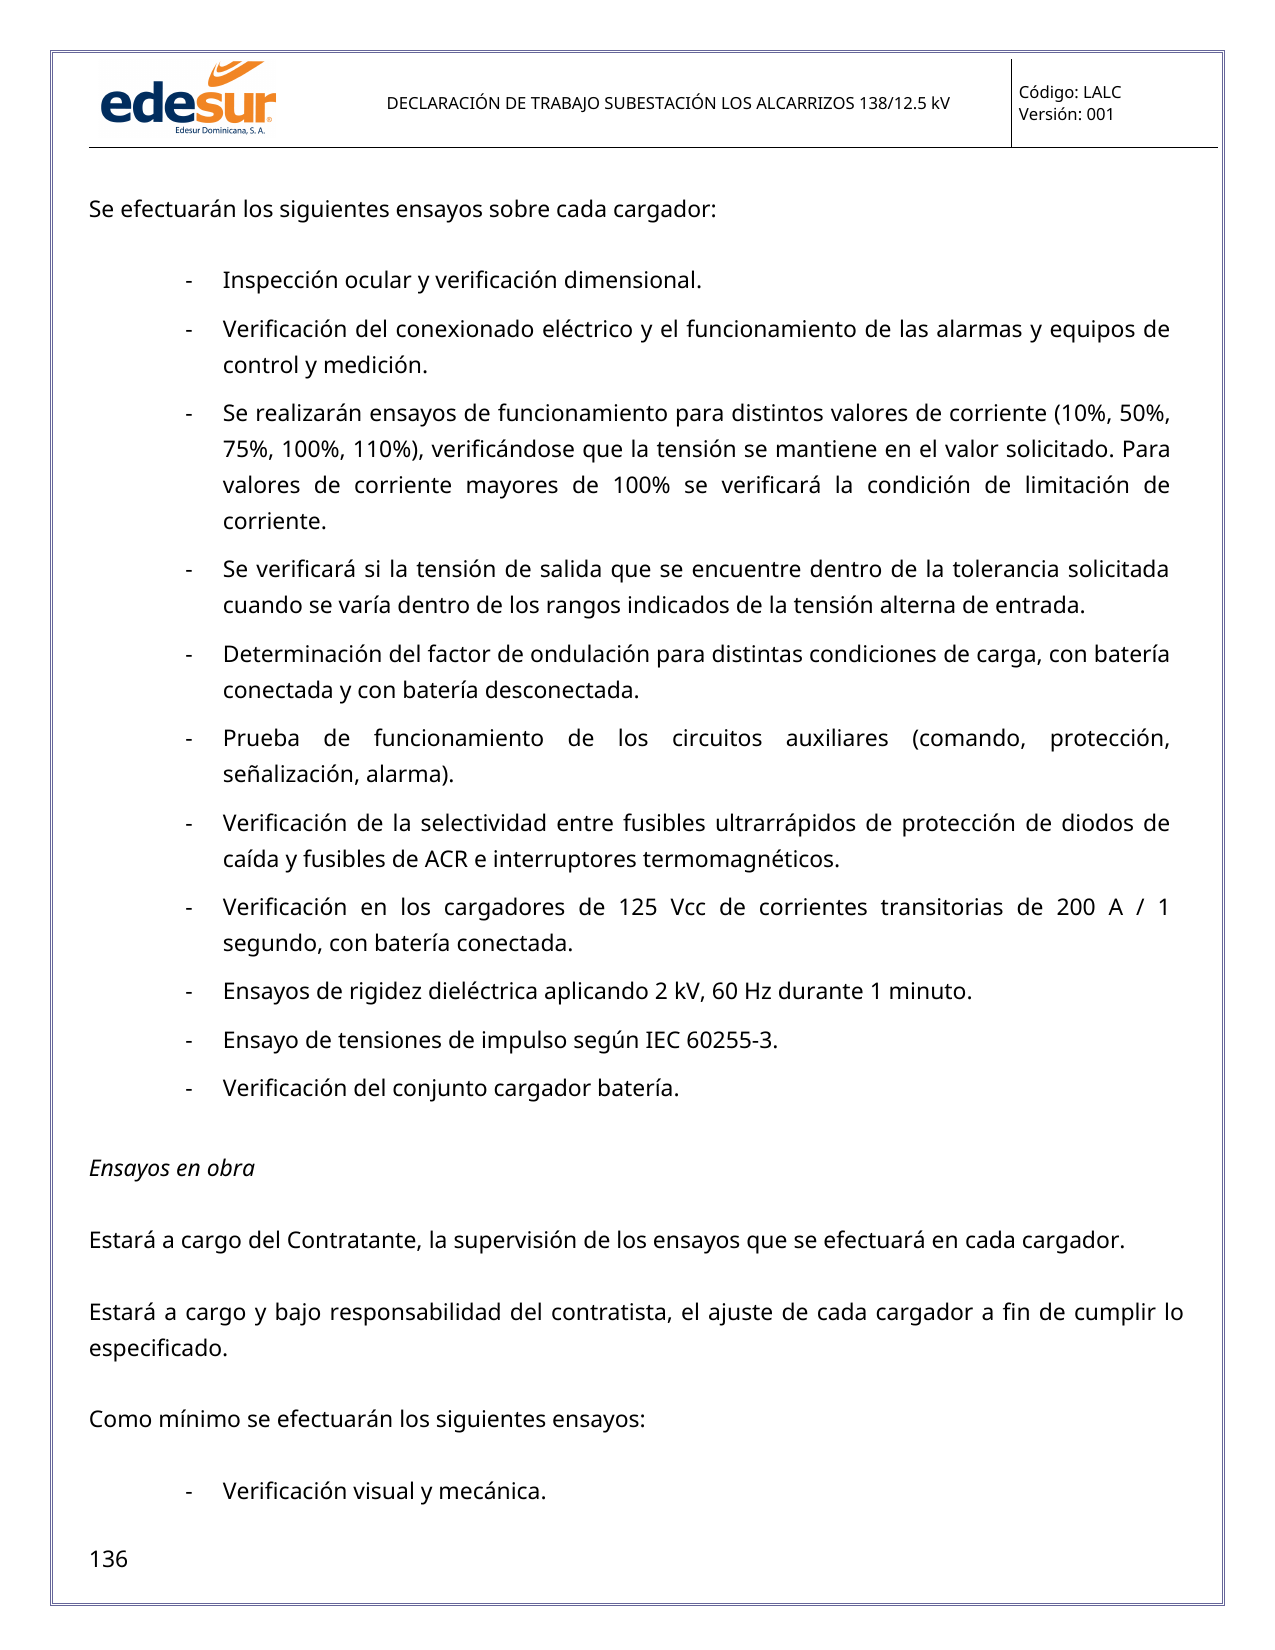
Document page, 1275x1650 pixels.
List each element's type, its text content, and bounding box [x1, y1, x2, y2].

list Verificación en los cargadores de 125 Vcc de corrientes transitorias de 200 A / 1 segundo, con batería conectada. [185, 891, 1172, 958]
list Se realizarán ensayos de funcionamiento para distintos valores de corriente (10%, 50%, 75%, 100%, 110%), verificándose que la tensión se mantiene en el valor solicitado. Para valores de corriente mayores de 100% se verificará la condición de limitación de corriente. [185, 397, 1172, 536]
text Ensayos en obra [89, 1152, 1186, 1183]
list Verificación visual y mecánica. [185, 1475, 1172, 1507]
list Prueba de funcionamiento de los circuitos auxiliares (comando, protección, señalización, alarma). [185, 722, 1172, 789]
list Ensayos de rigidez dieléctrica aplicando 2 kV, 60 Hz durante 1 minuto. [185, 975, 1172, 1007]
list Se verificará si la tensión de salida que se encuentre dentro de la tolerancia solicitada cuando se varía dentro de los rangos indicados de la tensión alterna de entrada. [185, 553, 1172, 621]
list Verificación del conexionado eléctrico y el funcionamiento de las alarmas y equipos de control y medición. [185, 313, 1172, 380]
list Inspección ocular y verificación dimensional. [185, 264, 1172, 296]
text Estará a cargo del Contratante, la supervisión de los ensayos que se efectuará en cada cargador. [89, 1224, 1186, 1255]
text Como mínimo se efectuarán los siguientes ensayos: [89, 1403, 1186, 1435]
text Se efectuarán los siguientes ensayos sobre cada cargador: [89, 192, 1186, 224]
text Estará a cargo y bajo responsabilidad del contratista, el ajuste de cada cargador a fin de cumplir lo especificado. [89, 1296, 1186, 1363]
picture [98, 59, 277, 138]
list Ensayo de tensiones de impulso según IEC 60255-3. [185, 1024, 1172, 1055]
list Verificación del conjunto cargador batería. [185, 1072, 1172, 1103]
list Determinación del factor de ondulación para distintas condiciones de carga, con batería conectada y con batería desconectada. [185, 638, 1172, 705]
list Verificación de la selectividad entre fusibles ultrarrápidos de protección de diodos de caída y fusibles de ACR e interruptores termomagnéticos. [185, 807, 1172, 874]
